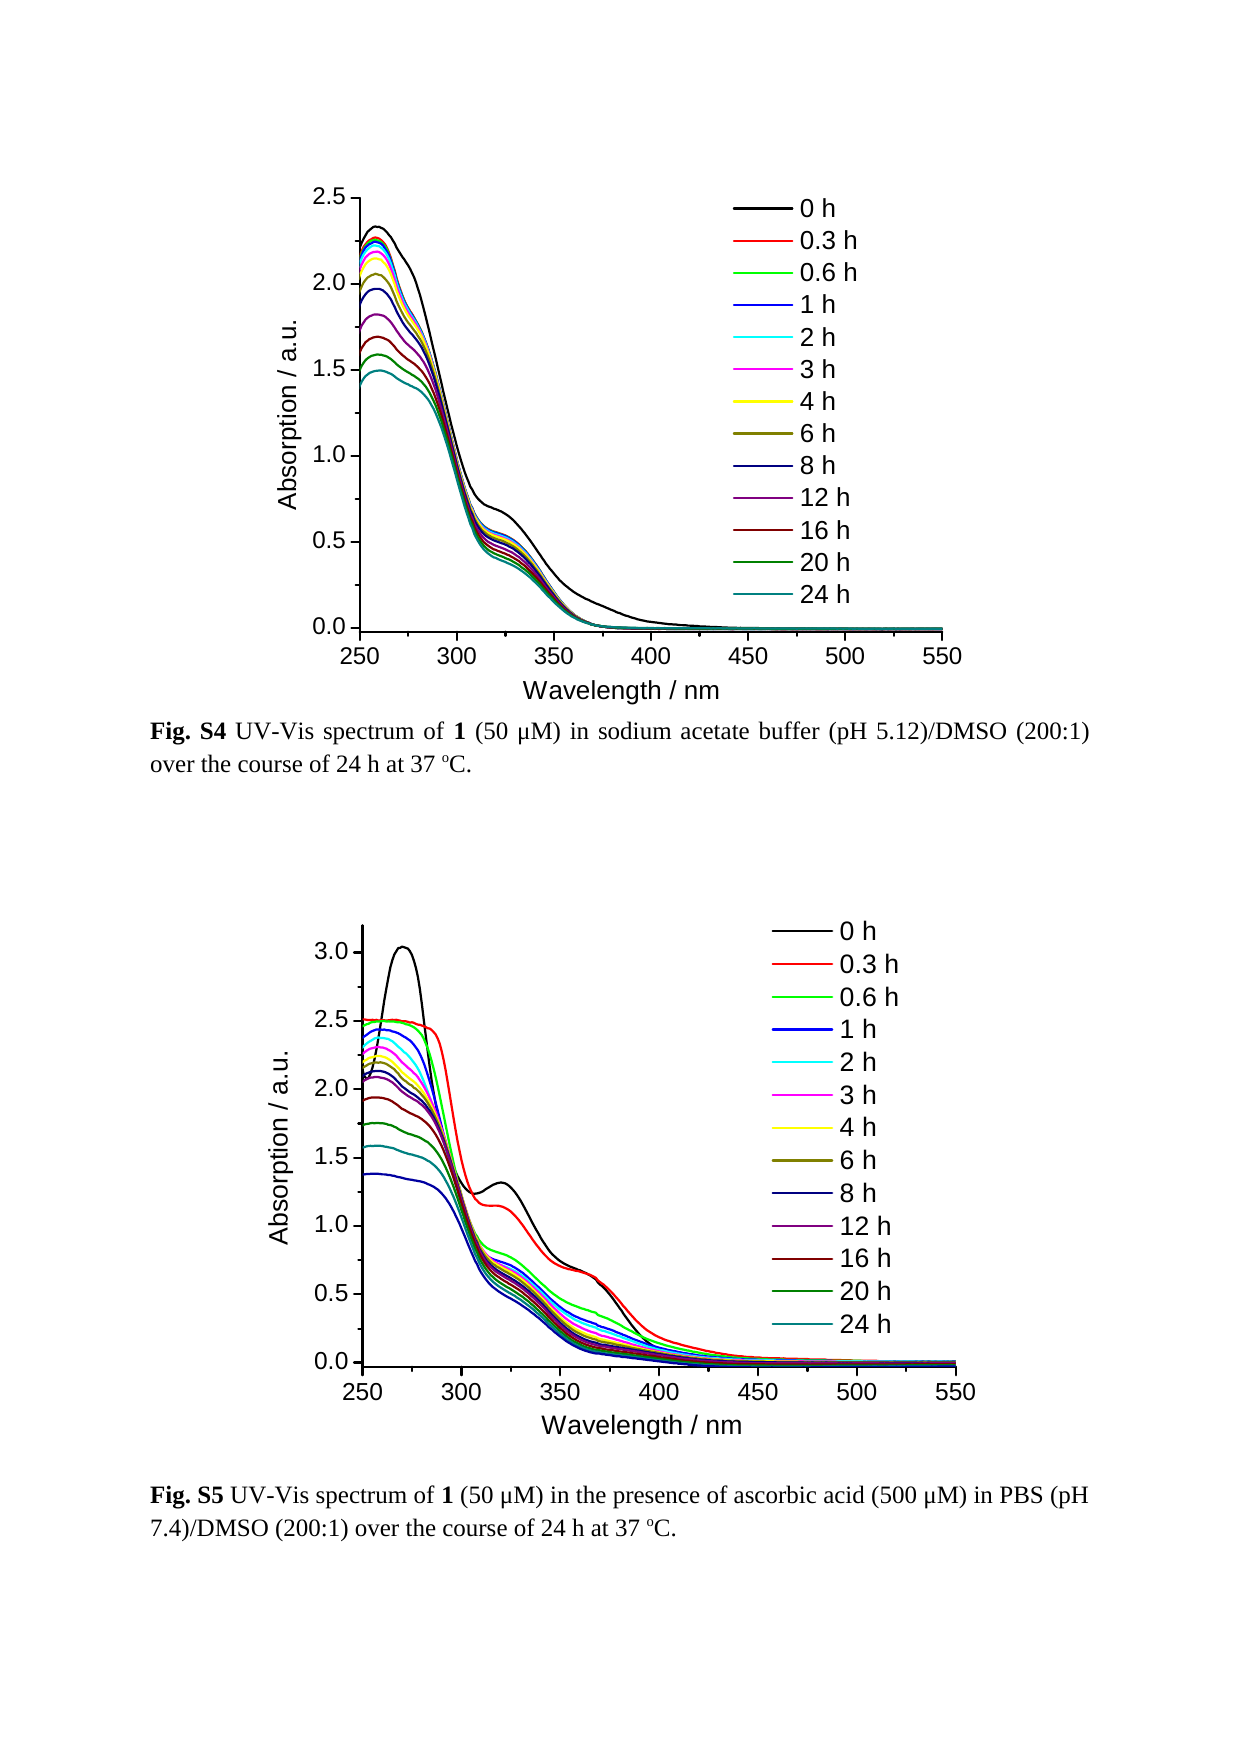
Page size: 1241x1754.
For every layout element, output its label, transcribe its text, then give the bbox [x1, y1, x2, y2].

text Fig. S4 UV-Vis spectrum of 1 (50 μM) in sodium acetate buffer (pH 5.12)/DMSO (200:1) over the course of 24 h at 37 oC. [150, 716, 1090, 778]
text Fig. S5 UV-Vis spectrum of 1 (50 μM) in the presence of ascorbic acid (500 μM) in PBS (pH 7.4)/DMSO (200:1) over the course of 24 h at 37 oC. [150, 1480, 1090, 1542]
